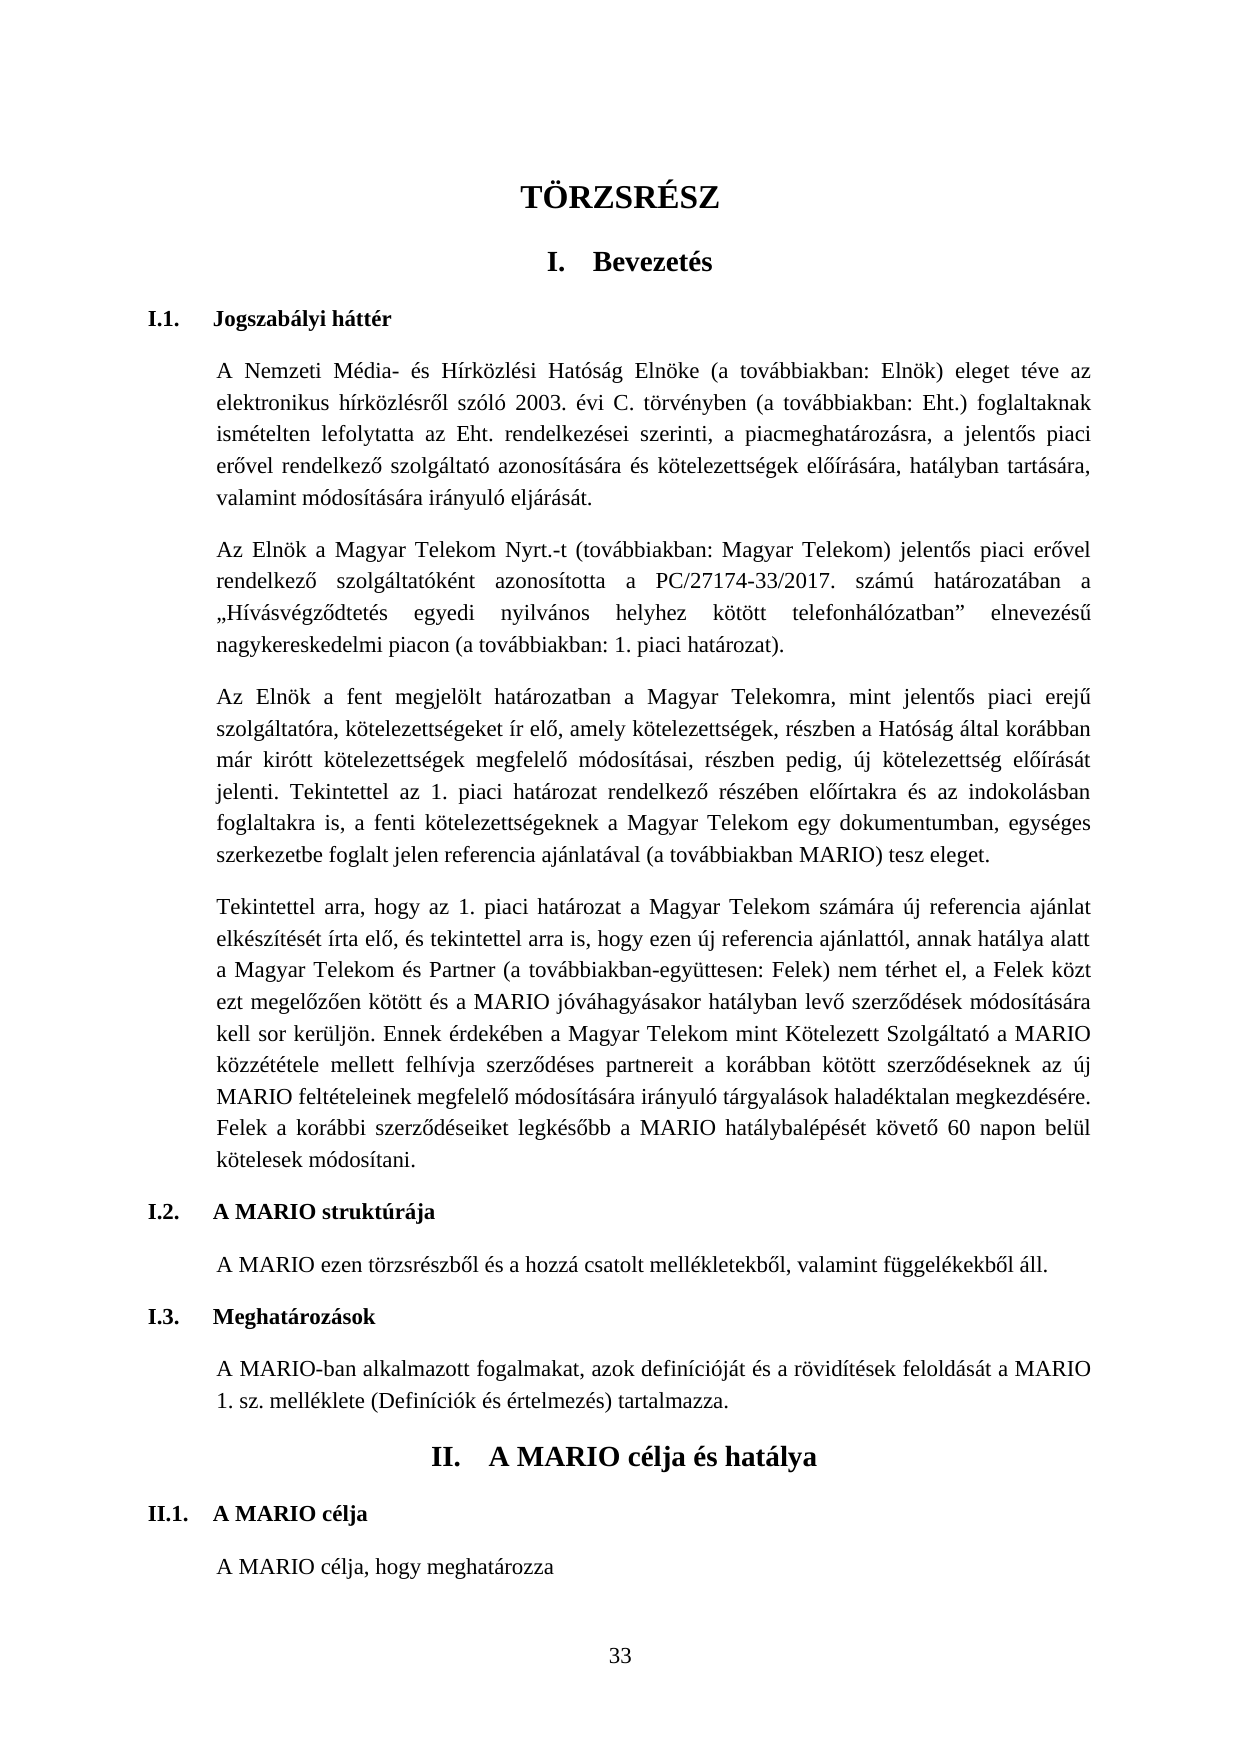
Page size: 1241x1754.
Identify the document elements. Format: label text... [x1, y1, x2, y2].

text Az Elnök a fent megjelölt határozatban a Magyar Telekomra, mint jelentős piaci erejű szolgáltatóra, kötelezettségeket ír elő, amely kötelezettségek, részben a Hatóság által korábban már kirótt kötelezettségek megfelelő módosításai, részben pedig, új kötelezettség előírását jelenti. Tekintettel az 1. piaci határozat rendelkező részében előírtakra és az indokolásban foglaltakra is, a fenti kötelezettségeknek a Magyar Telekom egy dokumentumban, egységes szerkezetbe foglalt jelen referencia ajánlatával (a továbbiakban MARIO) tesz eleget. [216, 683, 1092, 867]
subtitle Meghatározások [148, 1303, 1092, 1329]
subtitle A MARIO célja és hatálya [185, 1439, 1092, 1473]
text A Nemzeti Média- és Hírközlési Hatóság Elnöke (a továbbiakban: Elnök) eleget téve az elektronikus hírközlésről szóló 2003. évi C. törvényben (a továbbiakban: Eht.) foglaltaknak ismételten lefolytatta az Eht. rendelkezései szerinti, a piacmeghatározásra, a jelentős piaci erővel rendelkező szolgáltató azonosítására és kötelezettségek előírására, hatályban tartására, valamint módosítására irányuló eljárását. [216, 357, 1092, 510]
subtitle A MARIO célja [148, 1500, 1092, 1527]
text A MARIO-ban alkalmazott fogalmakat, azok definícióját és a rövidítések feloldását a MARIO 1. sz. melléklete (Definíciók és értelmezés) tartalmazza. [216, 1355, 1092, 1413]
text A MARIO ezen törzsrészből és a hozzá csatolt mellékletekből, valamint függelékekből áll. [216, 1251, 1092, 1277]
subtitle Bevezetés [185, 244, 1092, 277]
subtitle A MARIO struktúrája [148, 1198, 1092, 1224]
text Az Elnök a Magyar Telekom Nyrt.-t (továbbiakban: Magyar Telekom) jelentős piaci erővel rendelkező szolgáltatóként azonosította a PC/27174-33/2017. számú határozatában a „Hívásvégződtetés egyedi nyilvános helyhez kötött telefonhálózatban” elnevezésű nagykereskedelmi piacon (a továbbiakban: 1. piaci határozat). [216, 536, 1092, 657]
subtitle Jogszabályi háttér [148, 305, 1092, 331]
text Tekintettel arra, hogy az 1. piaci határozat a Magyar Telekom számára új referencia ajánlat elkészítését írta elő, és tekintettel arra is, hogy ezen új referencia ajánlattól, annak hatálya alatt a Magyar Telekom és Partner (a továbbiakban-együttesen: Felek) nem térhet el, a Felek közt ezt megelőzően kötött és a MARIO jóváhagyásakor hatályban levő szerződések módosítására kell sor kerüljön. Ennek érdekében a Magyar Telekom mint Kötelezett Szolgáltató a MARIO közzététele mellett felhívja szerződéses partnereit a korábban kötött szerződéseknek az új MARIO feltételeinek megfelelő módosítására irányuló tárgyalások haladéktalan megkezdésére. Felek a korábbi szerződéseiket legkésőbb a MARIO hatálybalépését követő 60 napon belül kötelesek módosítani. [216, 893, 1092, 1172]
text TÖRZSRÉSZ [148, 177, 1092, 216]
text A MARIO célja, hogy meghatározza [216, 1553, 1092, 1579]
